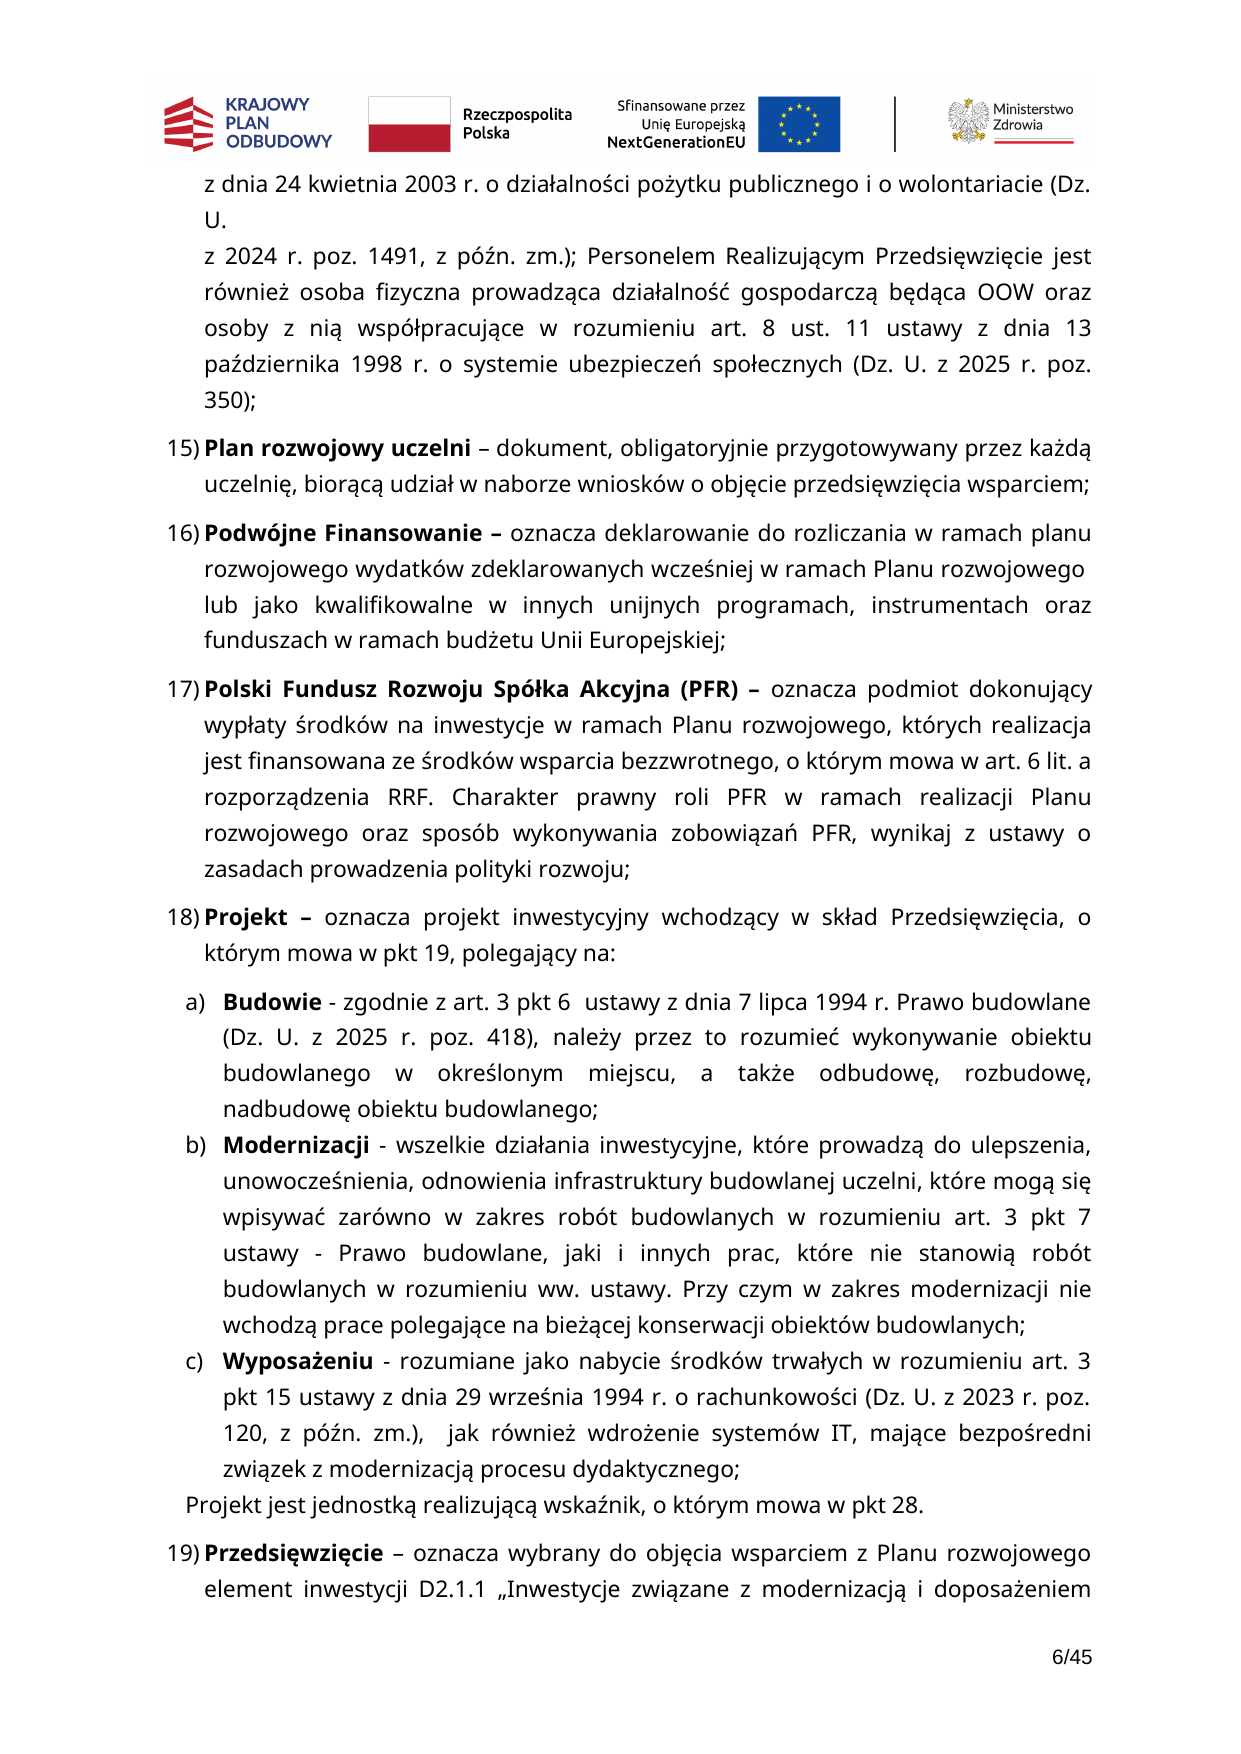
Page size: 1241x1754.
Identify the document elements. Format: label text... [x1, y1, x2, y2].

list Wyposażeniu - rozumiane jako nabycie środków trwałych w rozumieniu art. 3 pkt 15 ustawy z dnia 29 września 1994 r. o rachunkowości (Dz. U. z 2023 r. poz. 120, z późn. zm.), jak również wdrożenie systemów IT, mające bezpośredni związek z modernizacją procesu dydaktycznego; [185, 1345, 1092, 1484]
list Modernizacji - wszelkie działania inwestycyjne, które prowadzą do ulepszenia, unowocześnienia, odnowienia infrastruktury budowlanej uczelni, które mogą się wpisywać zarówno w zakres robót budowlanych w rozumieniu art. 3 pkt 7 ustawy - Prawo budowlane, jaki i innych prac, które nie stanowią robót budowlanych w rozumieniu ww. ustawy. Przy czym w zakres modernizacji nie wchodzą prace polegające na bieżącej konserwacji obiektów budowlanych; [185, 1129, 1092, 1340]
list Projekt – oznacza projekt inwestycyjny wchodzący w skład Przedsięwzięcia, o którym mowa w pkt 19, polegający na: [166, 901, 1092, 968]
text Projekt jest jednostką realizującą wskaźnik, o którym mowa w pkt 28. [185, 1488, 1092, 1520]
list Budowie - zgodnie z art. 3 pkt 6 ustawy z dnia 7 lipca 1994 r. Prawo budowlane (Dz. U. z 2025 r. poz. 418), należy przez to rozumieć wykonywanie obiektu budowlanego w określonym miejscu, a także odbudowę, rozbudowę, nadbudowę obiektu budowlanego; [185, 985, 1092, 1124]
list Plan rozwojowy uczelni – dokument, obligatoryjnie przygotowywany przez każdą uczelnię, biorącą udział w naborze wniosków o objęcie przedsięwzięcia wsparciem; [166, 432, 1092, 499]
list Polski Fundusz Rozwoju Spółka Akcyjna (PFR) – oznacza podmiot dokonujący wypłaty środków na inwestycje w ramach Planu rozwojowego, których realizacja jest finansowana ze środków wsparcia bezzwrotnego, o którym mowa w art. 6 lit. a rozporządzenia RRF. Charakter prawny roli PFR w ramach realizacji Planu rozwojowego oraz sposób wykonywania zobowiązań PFR, wynikaj z ustawy o zasadach prowadzenia polityki rozwoju; [166, 673, 1092, 884]
list Podwójne Finansowanie – oznacza deklarowanie do rozliczania w ramach planu rozwojowego wydatków zdeklarowanych wcześniej w ramach Planu rozwojowego lub jako kwalifikowalne w innych unijnych programach, instrumentach oraz funduszach w ramach budżetu Unii Europejskiej; [166, 517, 1092, 656]
picture [147, 73, 1093, 169]
